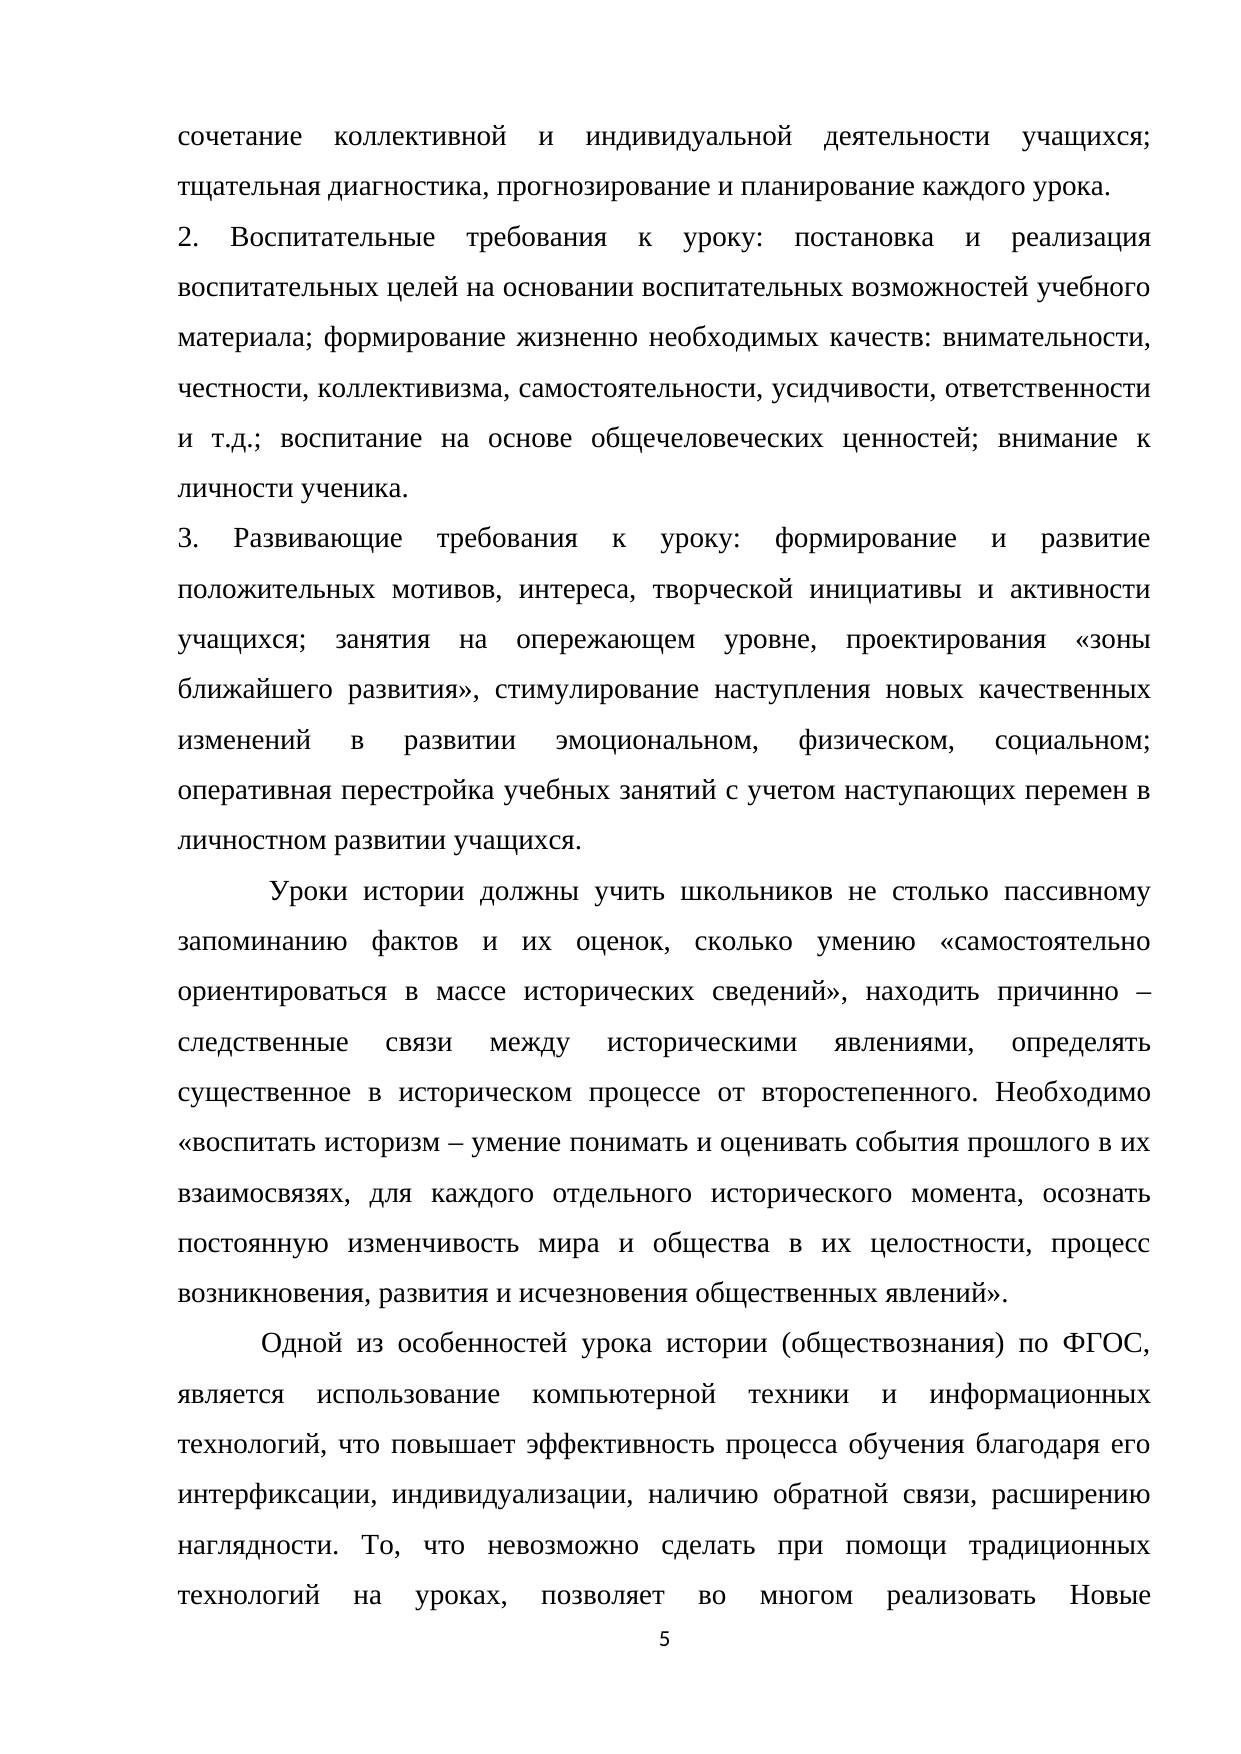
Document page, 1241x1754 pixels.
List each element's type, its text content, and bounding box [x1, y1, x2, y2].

text Уроки истории должны учить школьников не столько пассивному запоминанию фактов и их оценок, сколько умению «самостоятельно ориентироваться в массе исторических сведений», находить причинно – следственные связи между историческими явлениями, определять существенное в историческом процессе от второстепенного. Необходимо «воспитать историзм – умение понимать и оценивать события прошлого в их взаимосвязях, для каждого отдельного исторического момента, осознать постоянную изменчивость мира и общества в их целостности, процесс возникновения, развития и исчезновения общественных явлений». [177, 873, 1152, 1309]
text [177, 1326, 1152, 1611]
text 2. Воспитательные требования к уроку: постановка и реализация воспитательных целей на основании воспитательных возможностей учебного материала; формирование жизненно необходимых качеств: внимательности, честности, коллективизма, самостоятельности, усидчивости, ответственности и т.д.; воспитание на основе общечеловеческих ценностей; внимание к личности ученика. [177, 219, 1152, 504]
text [177, 118, 1152, 202]
text 3. Развивающие требования к уроку: формирование и развитие положительных мотивов, интереса, творческой инициативы и активности учащихся; занятия на опережающем уровне, проектирования «зоны ближайшего развития», стимулирование наступления новых качественных изменений в развитии эмоциональном, физическом, социальном; оперативная перестройка учебных занятий с учетом наступающих перемен в личностном развитии учащихся. [177, 521, 1152, 856]
